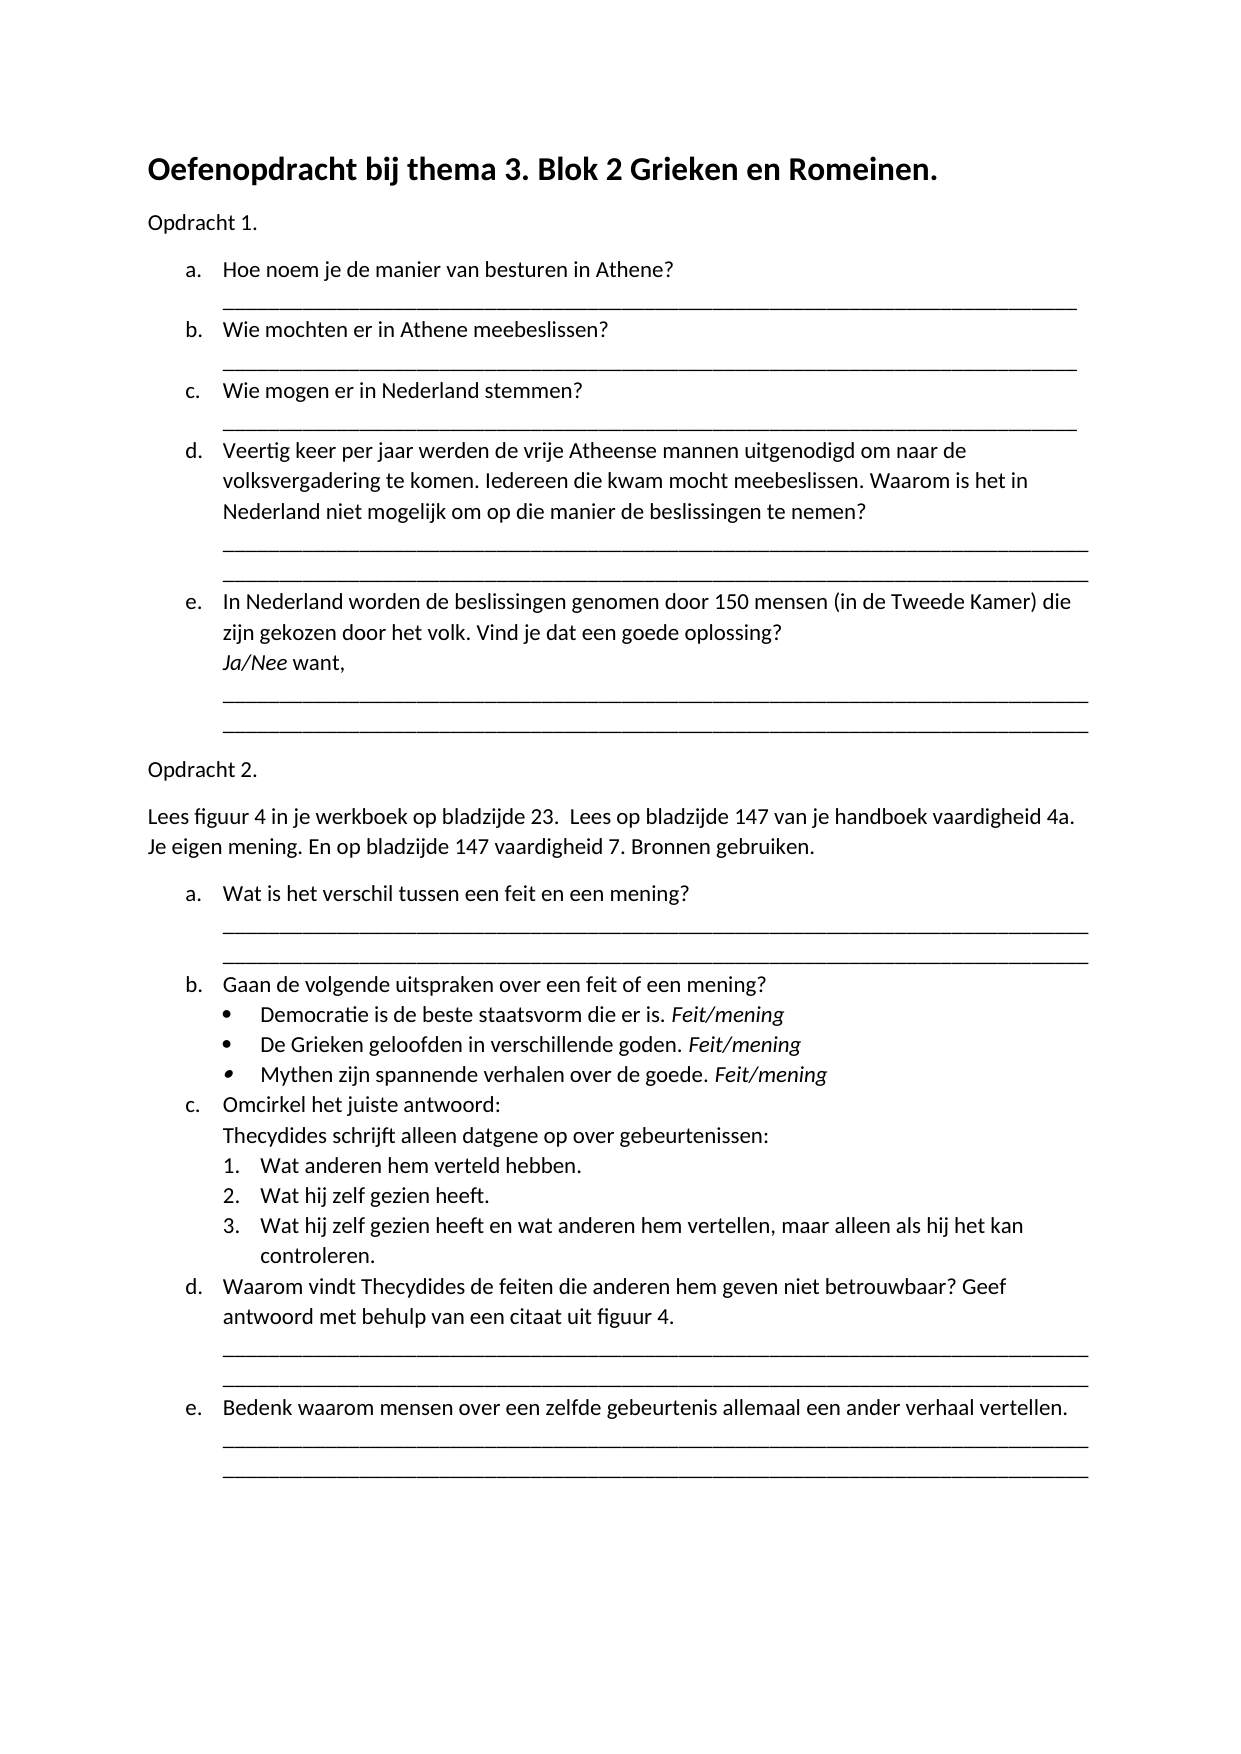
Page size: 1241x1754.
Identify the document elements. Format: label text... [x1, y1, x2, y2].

text Oefenopdracht bij thema 3. Blok 2 Grieken en Romeinen. [148, 148, 1093, 188]
list Democratie is de beste staatsvorm die er is. Feit/mening [223, 1000, 1093, 1028]
list Wat anderen hem verteld hebben. [223, 1151, 1093, 1179]
list Hoe noem je de manier van besturen in Athene? [185, 255, 1093, 283]
list Gaan de volgende uitspraken over een feit of een mening? [185, 970, 1093, 998]
list Wie mogen er in Nederland stemmen? [185, 376, 1093, 404]
list De Grieken geloofden in verschillende goden. Feit/mening [223, 1030, 1093, 1058]
list Ja/Nee want, ________________________________________________________________________________________________________________________________________________________ [223, 648, 1093, 736]
list Omcirkel het juiste antwoord: [185, 1091, 1093, 1118]
list Thecydides schrijft alleen datgene op over gebeurtenissen: [223, 1121, 1093, 1149]
list ________________________________________________________________________________________________________________________________________________________ [223, 527, 1093, 585]
list ________________________________________________________________________________________________________________________________________________________ [223, 1423, 1093, 1481]
list Veertig keer per jaar werden de vrije Atheense mannen uitgenodigd om naar de volksvergadering te komen. Iedereen die kwam mocht meebeslissen. Waarom is het in Nederland niet mogelijk om op die manier de beslissingen te nemen? [185, 436, 1093, 525]
list ________________________________________________________________________________________________________________________________________________________ [223, 1332, 1093, 1390]
list Mythen zijn spannende verhalen over de goede. Feit/mening [223, 1060, 1093, 1088]
list Wat is het verschil tussen een feit en een mening? [185, 879, 1093, 907]
list ___________________________________________________________________________ [223, 406, 1093, 434]
list ___________________________________________________________________________ [223, 346, 1093, 374]
list ___________________________________________________________________________ [223, 285, 1093, 313]
list In Nederland worden de beslissingen genomen door 150 mensen (in de Tweede Kamer) die zijn gekozen door het volk. Vind je dat een goede oplossing? [185, 587, 1093, 646]
text Lees figuur 4 in je werkboek op bladzijde 23. Lees op bladzijde 147 van je handboek vaardigheid 4a. Je eigen mening. En op bladzijde 147 vaardigheid 7. Bronnen gebruiken. [148, 802, 1093, 860]
list Wat hij zelf gezien heeft en wat anderen hem vertellen, maar alleen als hij het kan controleren. [223, 1211, 1093, 1269]
text Opdracht 1. [148, 208, 1093, 236]
text Opdracht 2. [148, 755, 1093, 783]
list Wie mochten er in Athene meebeslissen? [185, 316, 1093, 343]
list Waarom vindt Thecydides de feiten die anderen hem geven niet betrouwbaar? Geef antwoord met behulp van een citaat uit figuur 4. [185, 1272, 1093, 1330]
list ________________________________________________________________________________________________________________________________________________________ [223, 909, 1093, 967]
list Wat hij zelf gezien heeft. [223, 1181, 1093, 1209]
list Bedenk waarom mensen over een zelfde gebeurtenis allemaal een ander verhaal vertellen. [185, 1393, 1093, 1421]
